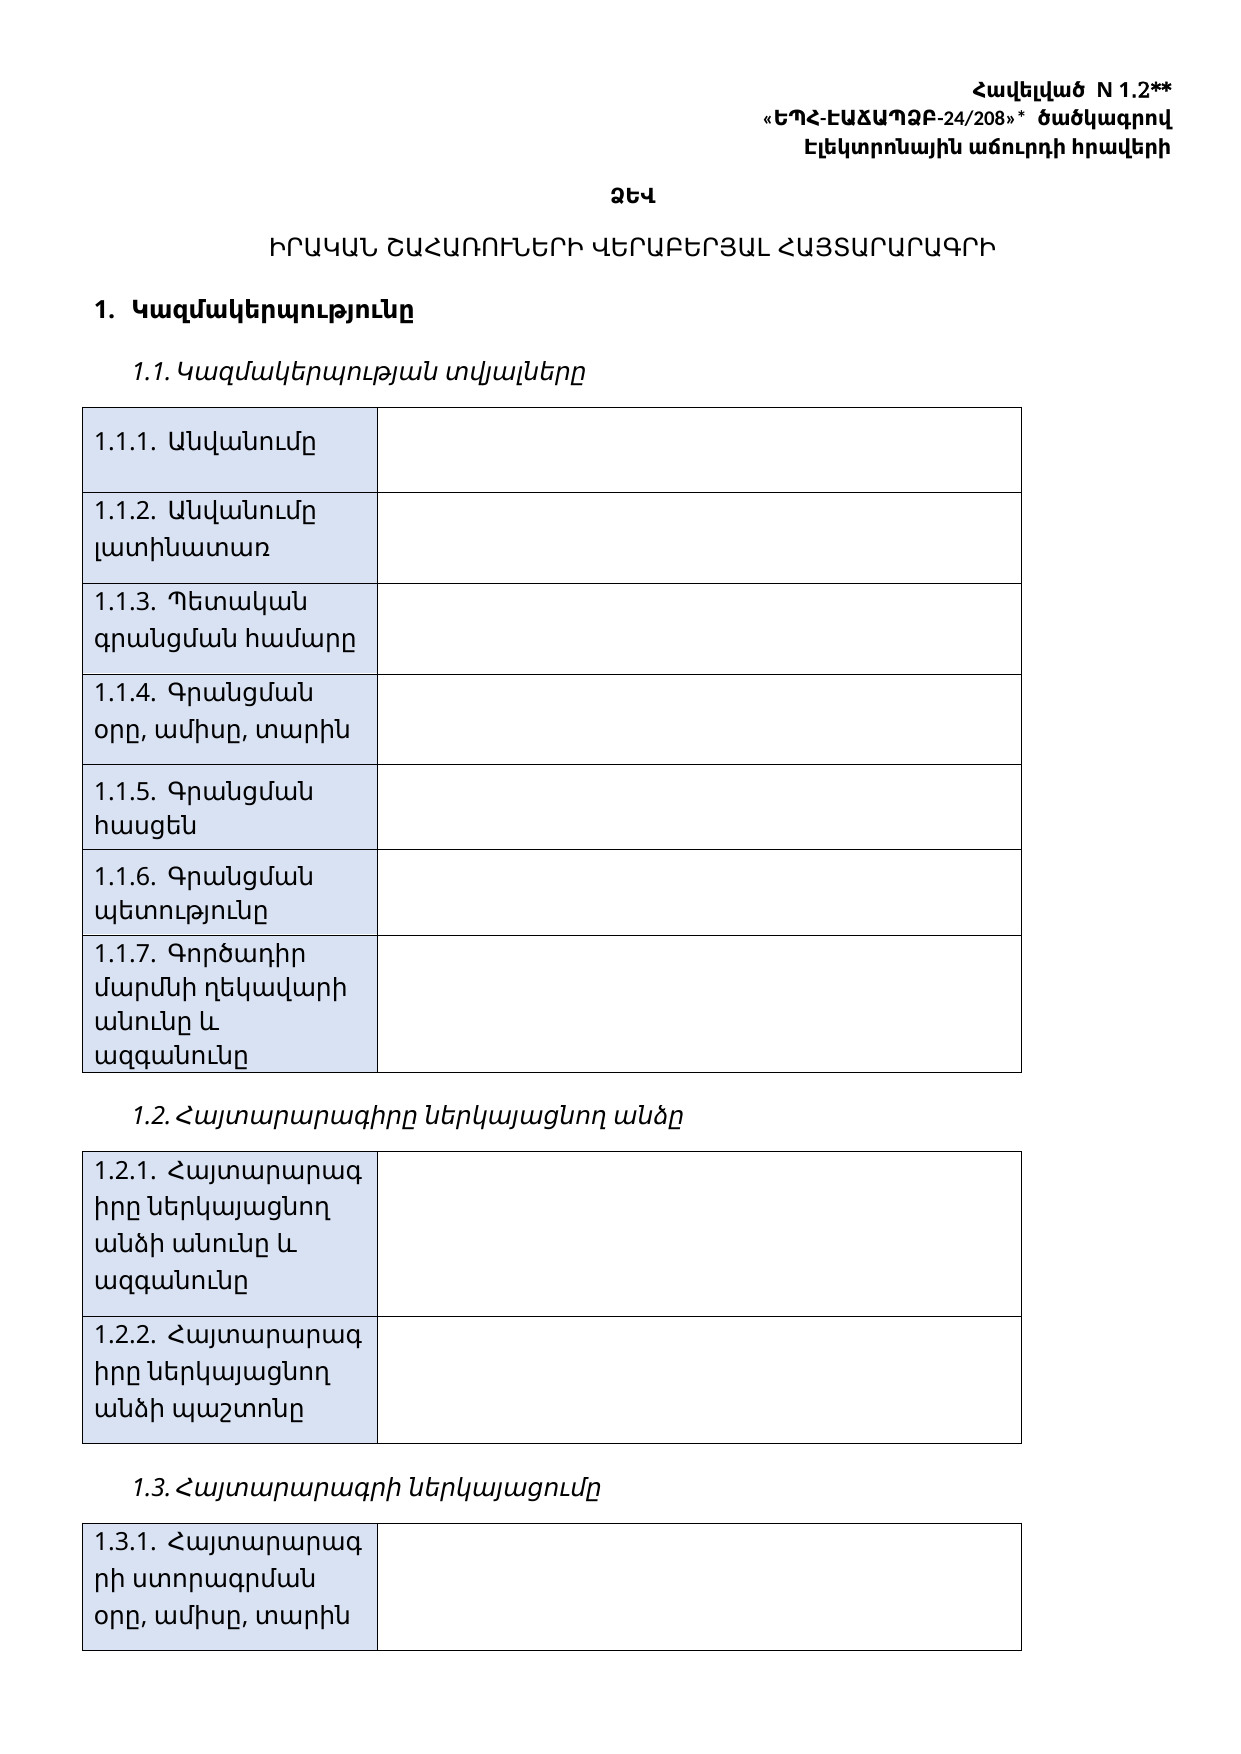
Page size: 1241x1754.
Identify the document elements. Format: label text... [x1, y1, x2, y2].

list Հայտարարագրի ներկայացումը [131, 1469, 1171, 1503]
table_header Հայտարարագրի ստորագրման օրը, ամիսը, տարին [83, 1524, 377, 1650]
table_cell Պետական գրանցման համարը [83, 584, 377, 673]
table_header [378, 1152, 1021, 1316]
table_cell Գրանցման օրը, ամիսը, տարին [83, 675, 377, 764]
table_cell Գրանցման հասցեն [83, 765, 377, 849]
table_cell [378, 675, 1021, 764]
text «ԵՊՀ-ԷԱՃԱՊՁԲ-24/208»* ծածկագրով [94, 103, 1171, 132]
text ԻՐԱԿԱՆ ՇԱՀԱՌՈՒՆԵՐԻ ՎԵՐԱԲԵՐՅԱԼ ՀԱՅՏԱՐԱՐԱԳՐԻ [94, 233, 1171, 262]
text ՁԵՎ [94, 184, 1171, 209]
table_cell Գրանցման պետությունը [83, 850, 377, 934]
list Կազմակերպությունը [94, 291, 1171, 326]
table_cell [378, 936, 1021, 1072]
list Հայտարարագիրը ներկայացնող անձը [131, 1098, 1171, 1132]
list Կազմակերպության տվյալները [131, 353, 1171, 387]
table_header [378, 1524, 1021, 1650]
table_cell Գործադիր մարմնի ղեկավարի անունը և ազգանունը [83, 936, 377, 1072]
table_cell Անվանումը լատինատառ [83, 493, 377, 583]
table_cell [378, 584, 1021, 673]
table_cell Հայտարարագիրը ներկայացնող անձի պաշտոնը [83, 1317, 377, 1443]
table_cell [378, 850, 1021, 934]
table_header Անվանումը [83, 408, 377, 492]
table_cell [378, 765, 1021, 849]
table_cell [378, 493, 1021, 583]
text Էլեկտրոնային աճուրդի հրավերի [94, 132, 1171, 160]
text Հավելված N 1․2** [94, 75, 1171, 103]
table_cell [378, 1317, 1021, 1443]
table_header Հայտարարագիրը ներկայացնող անձի անունը և ազգանունը [83, 1152, 377, 1316]
table_header [378, 408, 1021, 492]
